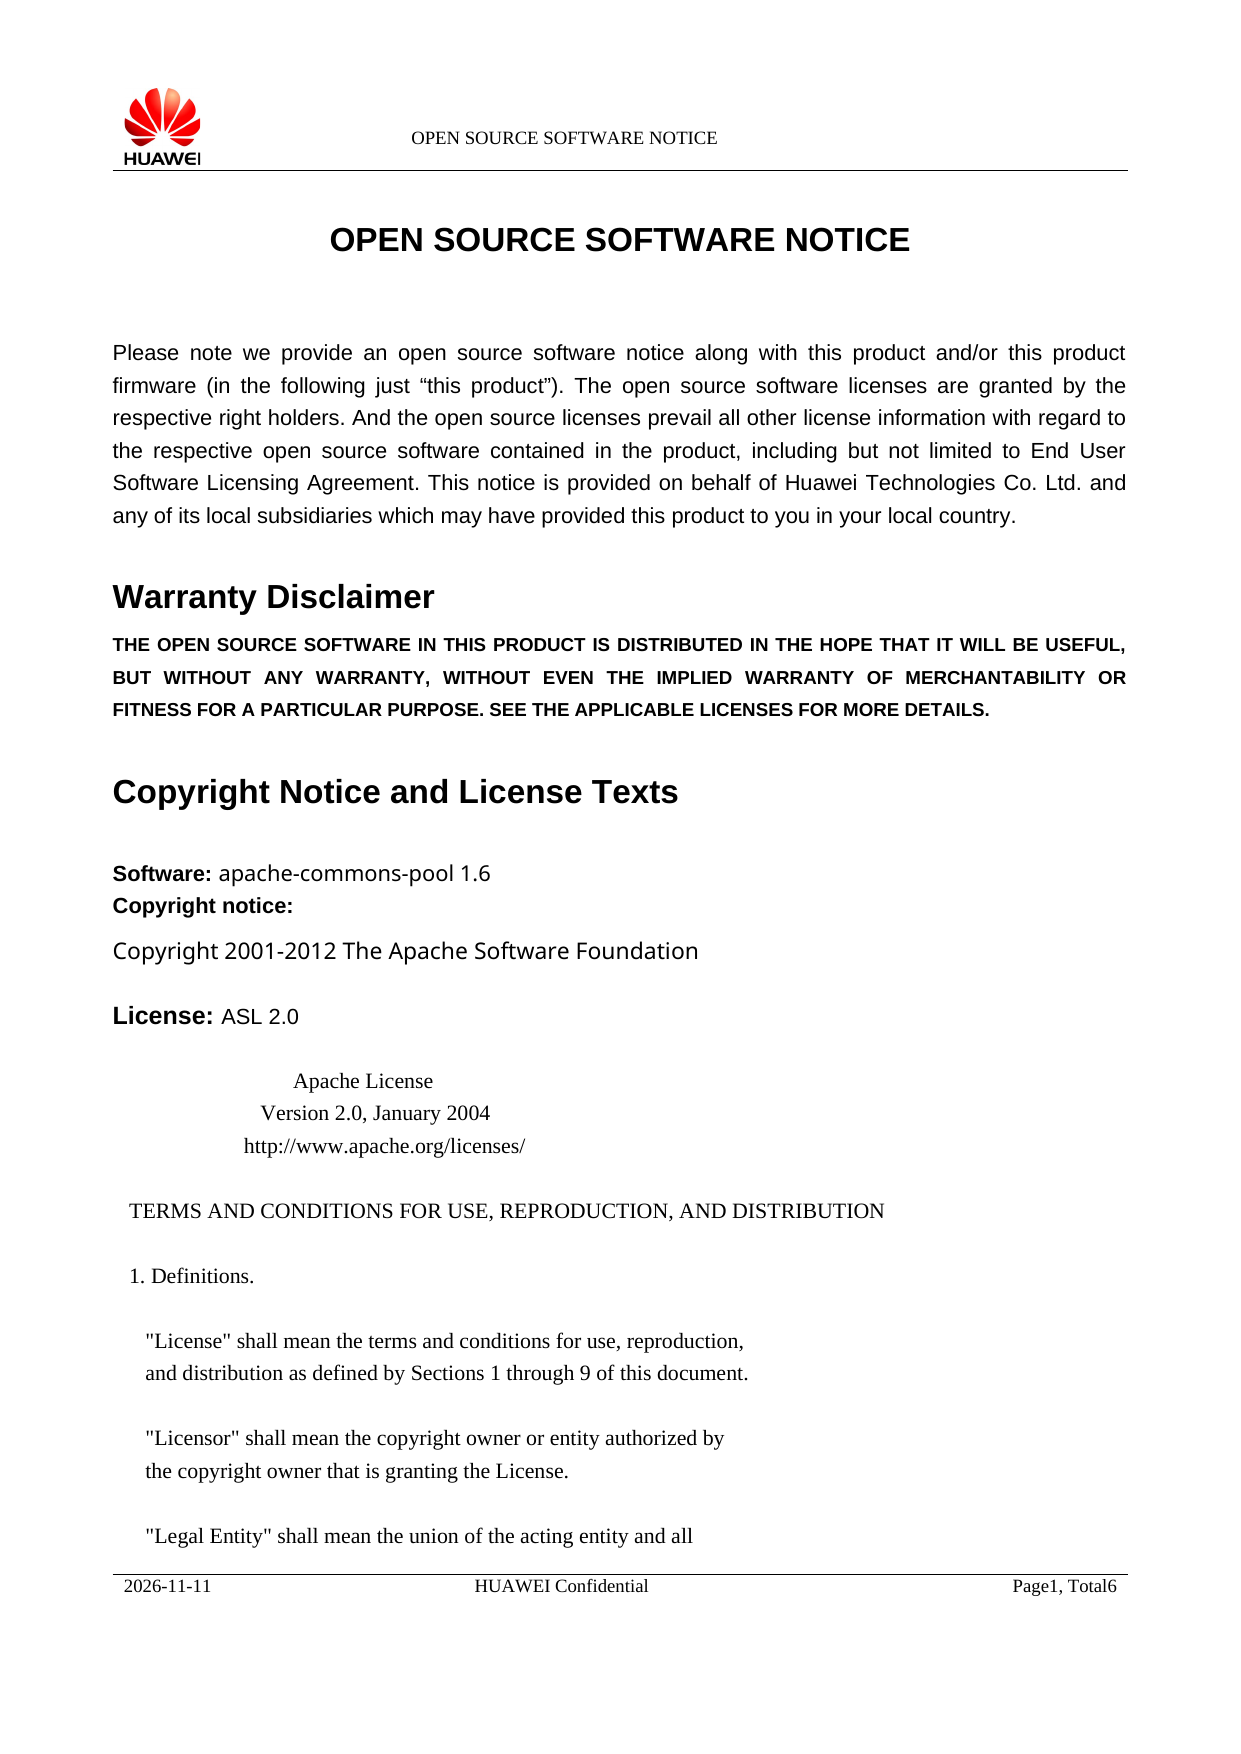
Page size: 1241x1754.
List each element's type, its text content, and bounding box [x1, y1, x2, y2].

text Copyright 2001-2012 The Apache Software Foundation [112, 934, 1128, 999]
text Warranty Disclaimer [112, 564, 1128, 629]
text Copyright Notice and License Texts [112, 759, 1128, 824]
text Copyright notice: [112, 889, 1128, 921]
text License: ASL 2.0 [112, 999, 1128, 1031]
text OPEN SOURCE SOFTWARE NOTICE [112, 206, 1128, 271]
text The open source software in this product is distributed in the hope that it will be useful, but WITHOUT ANY WARRANTY, without even the implied warranty of MERCHANTABILITY or FITNESS FOR A PARTICULAR PURPOSE. See the applicable licenses for more details. [112, 629, 1128, 726]
picture [124, 88, 201, 165]
title Software: apache-commons-pool 1.6 [112, 856, 1128, 889]
text Please note we provide an open source software notice along with this product and/or this product firmware (in the following just “this product”). The open source software licenses are granted by the respective right holders. And the open source licenses prevail all other license information with regard to the respective open source software contained in the product, including but not limited to End User Software Licensing Agreement. This notice is provided on behalf of Huawei Technologies Co. Ltd. and any of its local subsidiaries which may have provided this product to you in your local country. [112, 336, 1128, 531]
